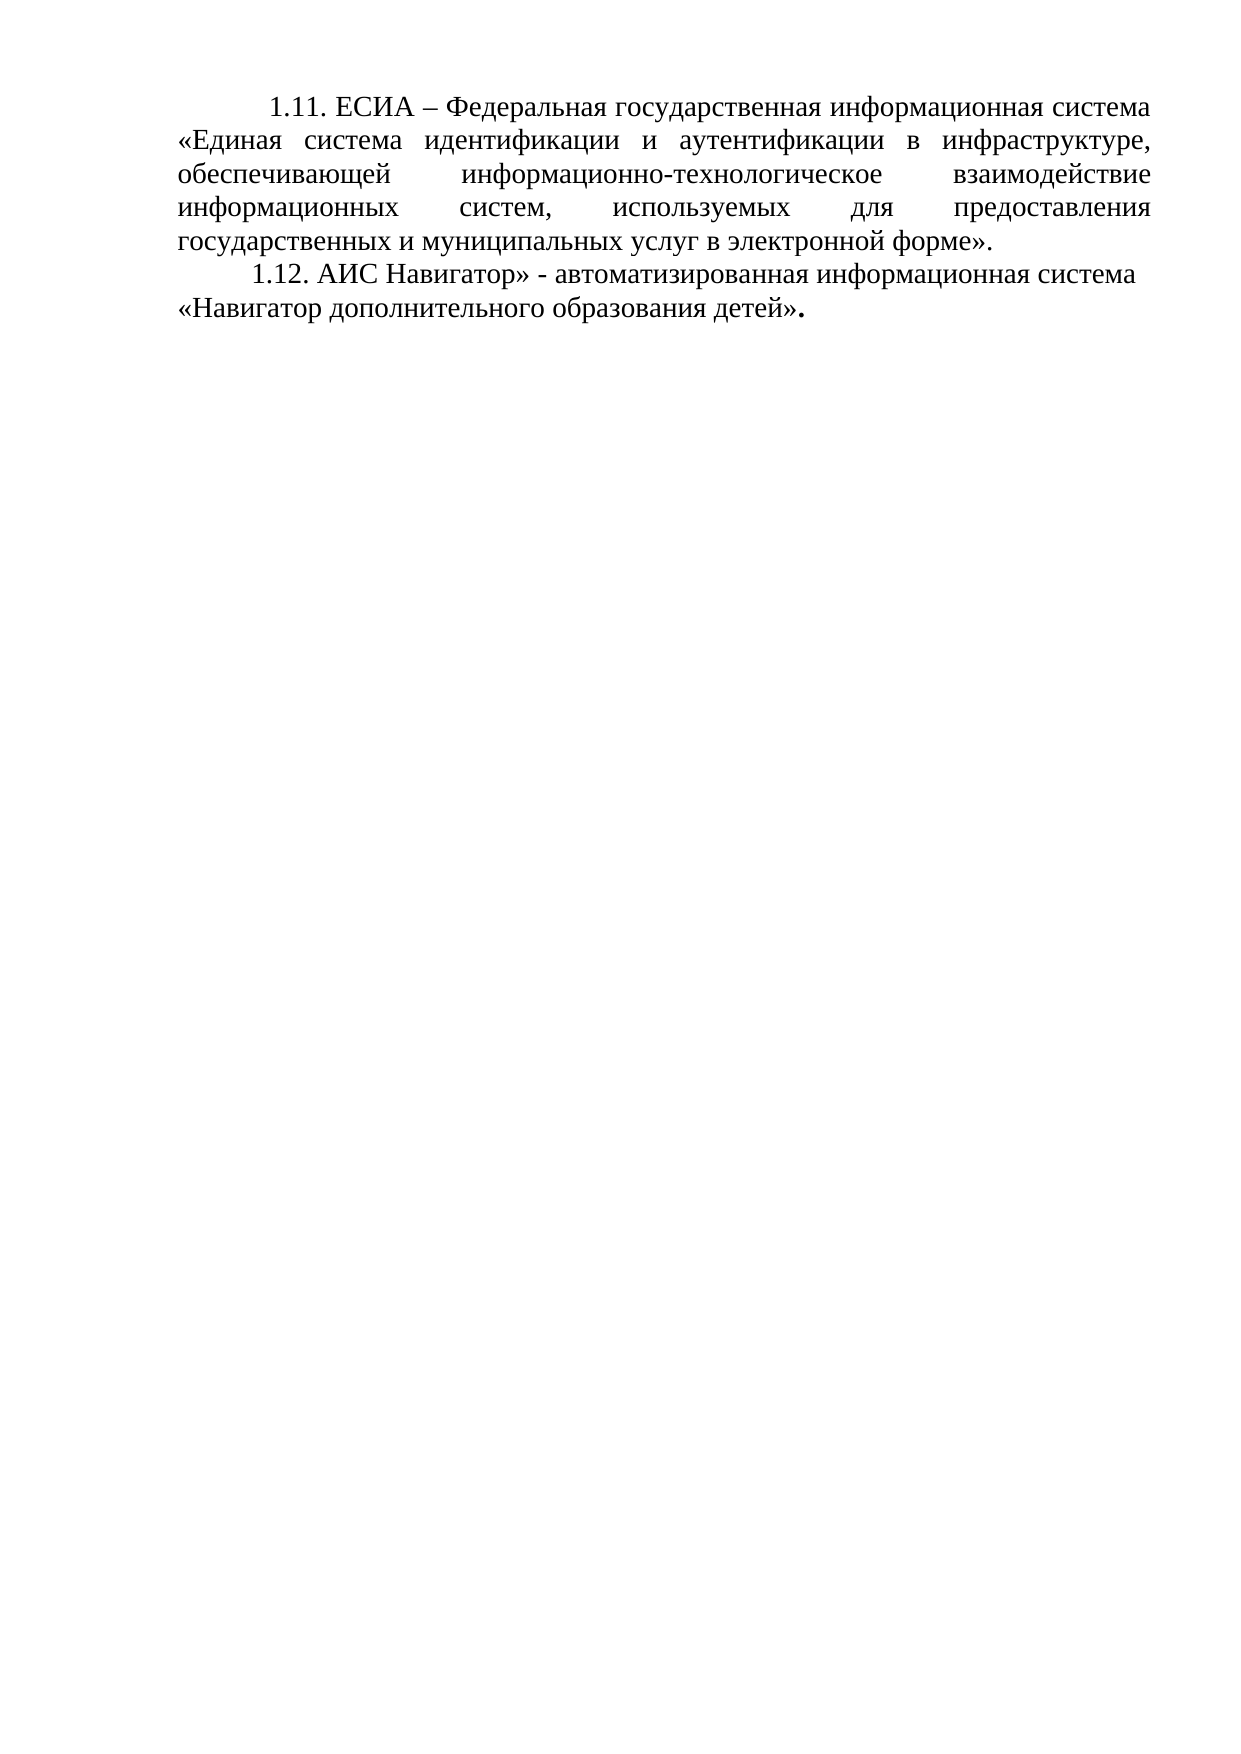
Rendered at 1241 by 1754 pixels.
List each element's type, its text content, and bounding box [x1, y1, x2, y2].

text 1.11. ЕСИА – Федеральная государственная информационная система «Единая система идентификации и аутентификации в инфраструктуре, обеспечивающей информационно-технологическое взаимодействие информационных систем, используемых для предоставления государственных и муниципальных услуг в электронной форме». [177, 89, 1152, 256]
text 1.12. АИС Навигатор» - автоматизированная информационная система «Навигатор дополнительного образования детей». [177, 256, 1152, 351]
